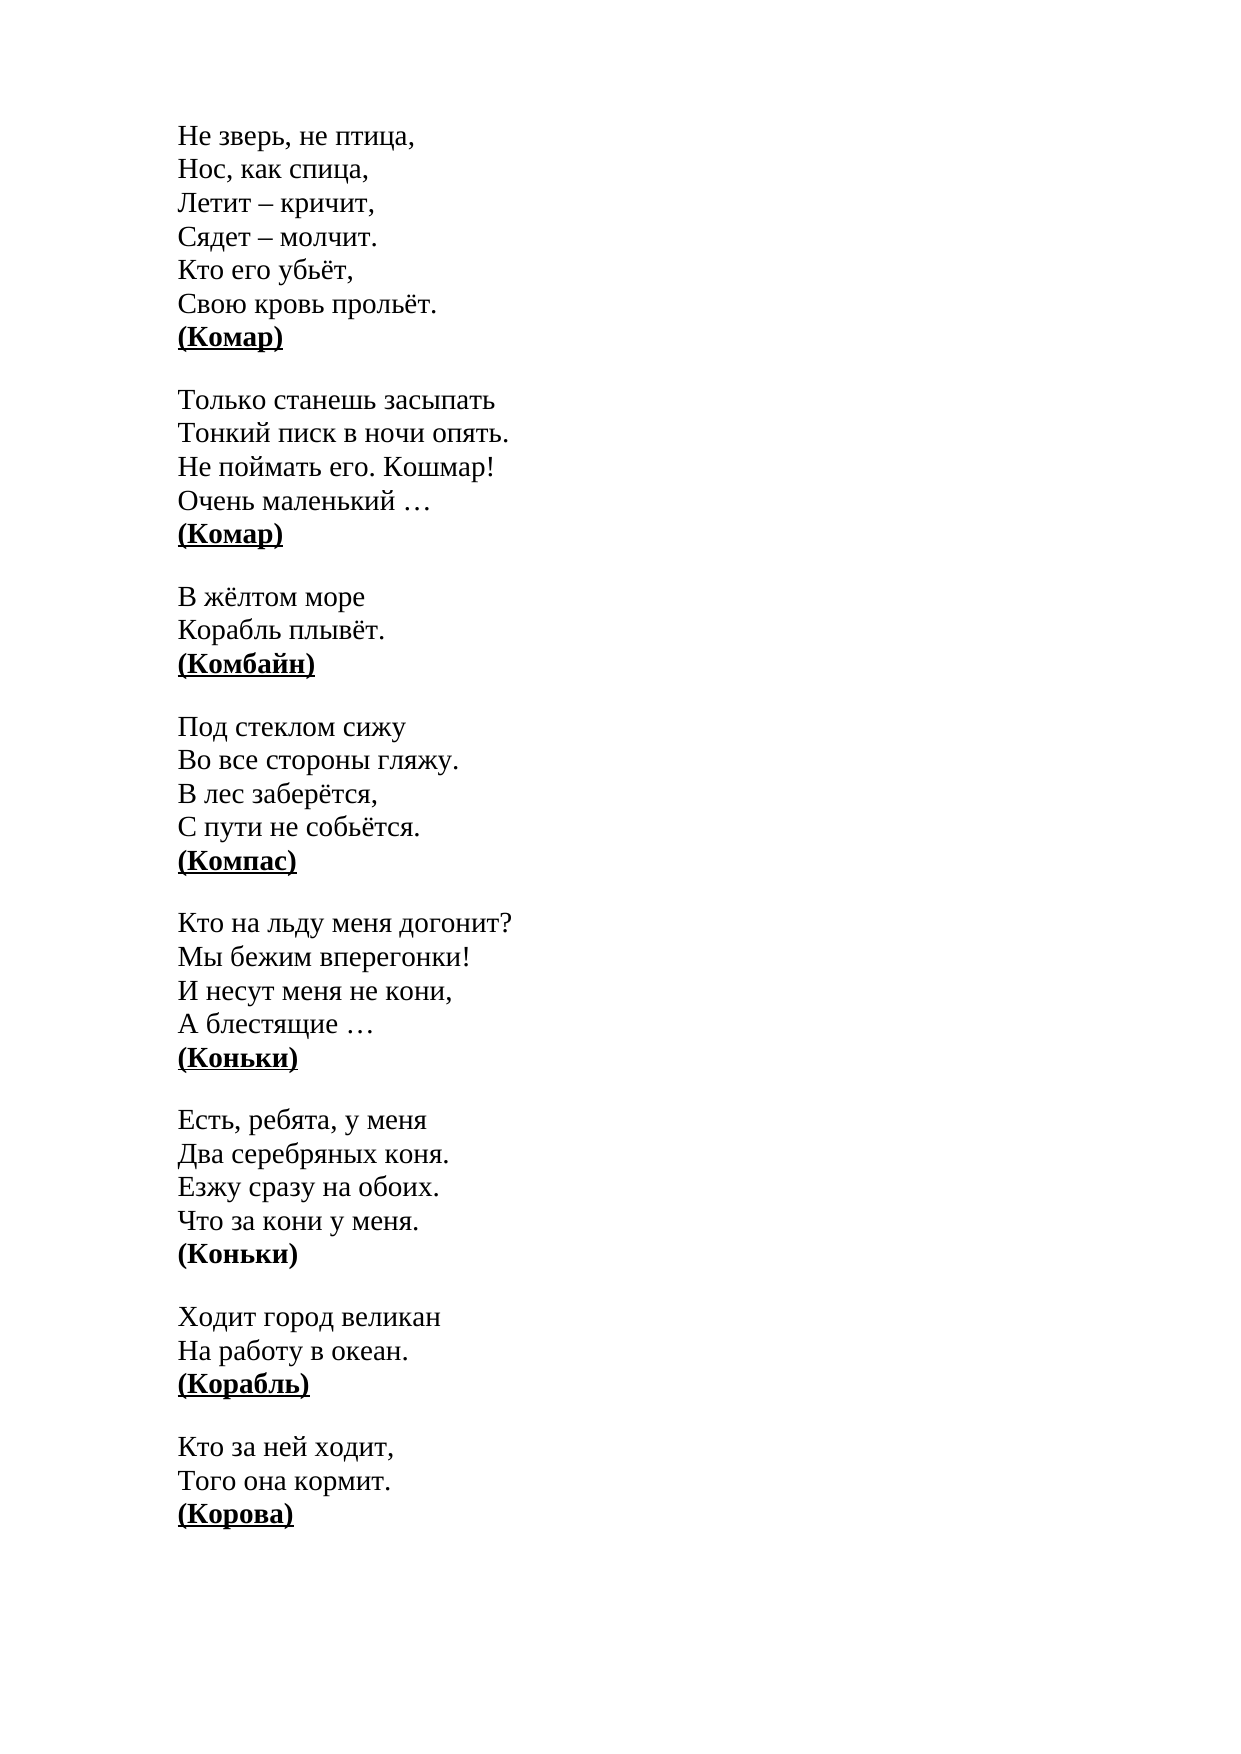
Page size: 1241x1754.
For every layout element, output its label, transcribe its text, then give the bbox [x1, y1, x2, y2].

text Не зверь, не птица, Нос, как спица, Летит – кричит, Сядет – молчит. Кто его убьёт, Свою кровь прольёт. (Комар) [177, 118, 1152, 353]
text Кто на льду меня догонит? Мы бежим вперегонки! И несут меня не кони, А блестящие … (Коньки) [177, 906, 1152, 1073]
text Кто за ней ходит, Того она кормит. (Корова) [177, 1429, 1152, 1530]
text Ходит город великан На работу в океан. (Корабль) [177, 1299, 1152, 1400]
text Есть, ребята, у меня Два серебряных коня. Езжу сразу на обоих. Что за кони у меня. (Коньки) [177, 1102, 1152, 1270]
text Под стеклом сижу Во все стороны гляжу. В лес заберётся, С пути не собьётся. (Компас) [177, 709, 1152, 876]
text Только станешь засыпать Тонкий писк в ночи опять. Не поймать его. Кошмар! Очень маленький … (Комар) [177, 382, 1152, 550]
text В жёлтом море Корабль плывёт. (Комбайн) [177, 579, 1152, 679]
